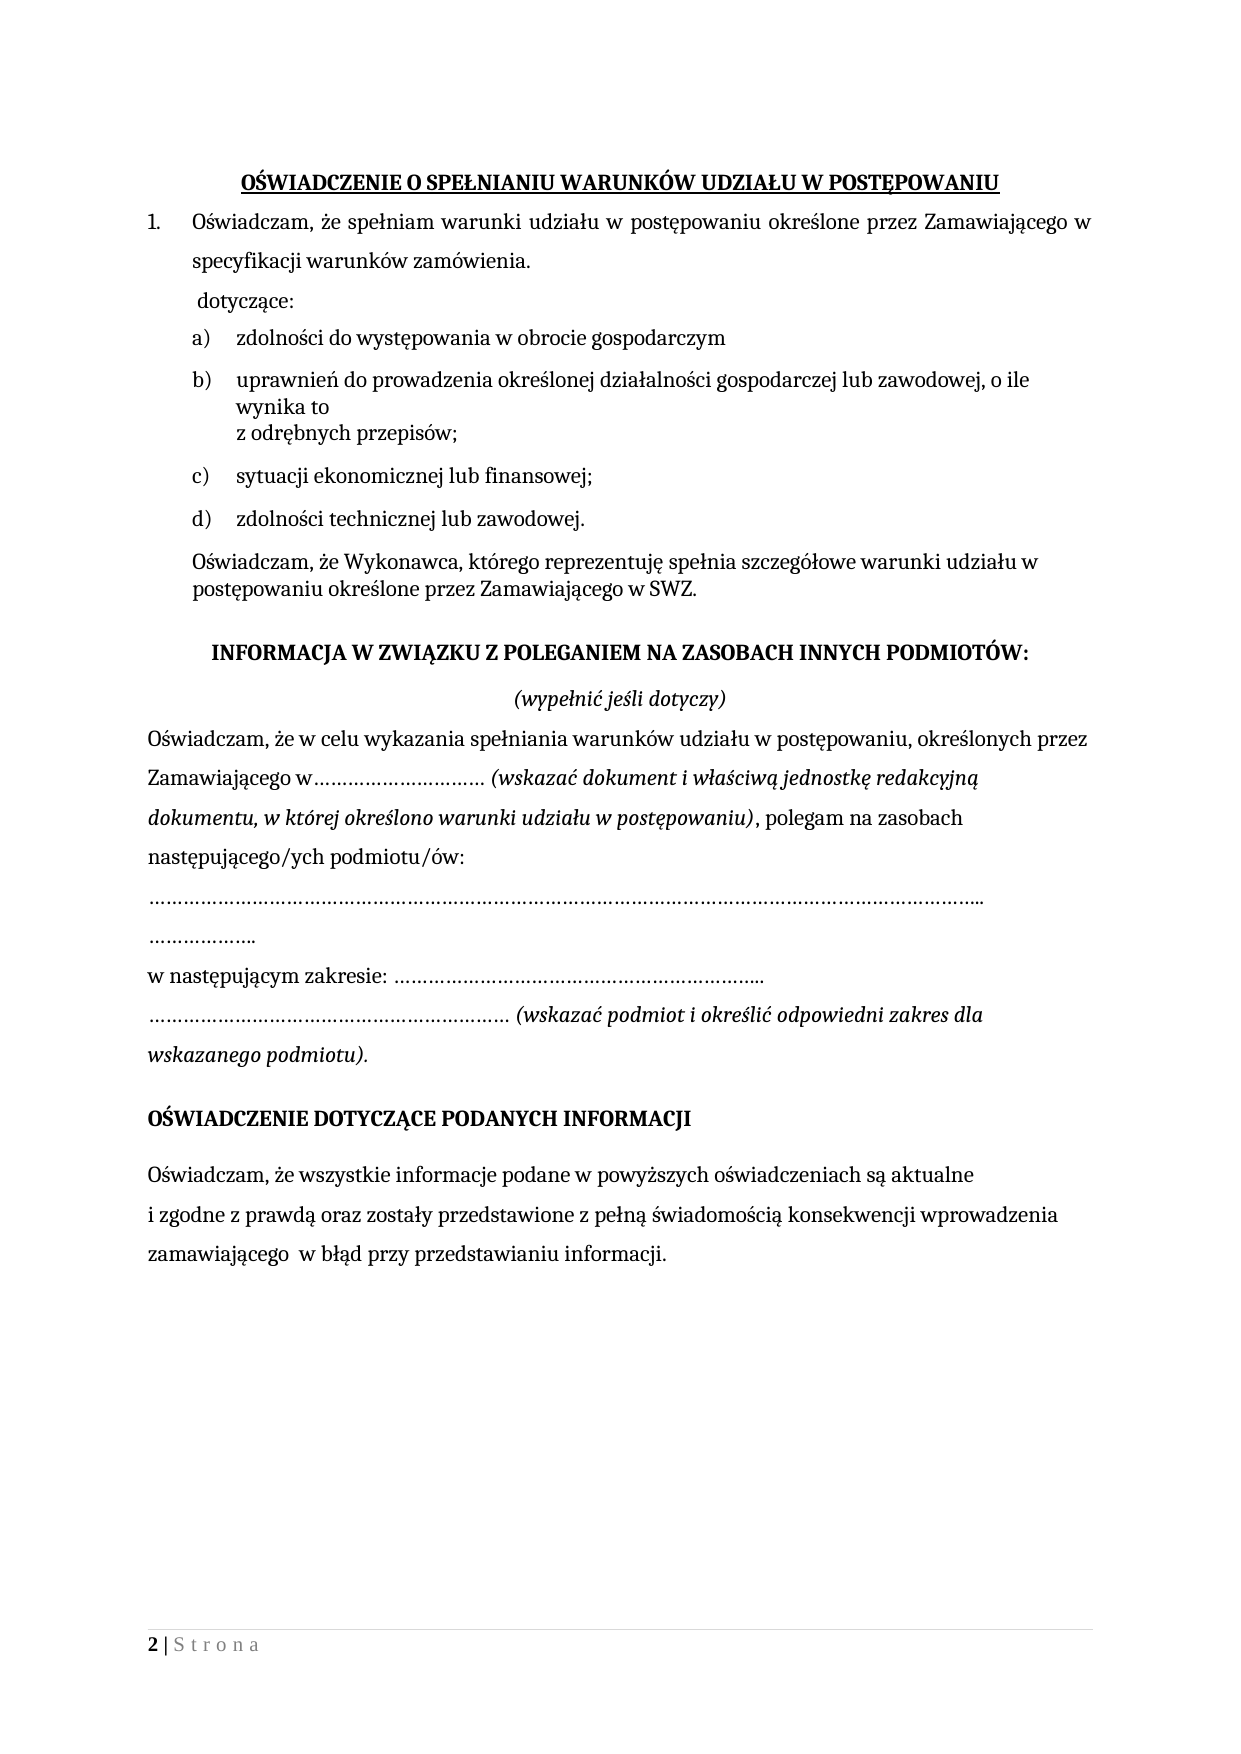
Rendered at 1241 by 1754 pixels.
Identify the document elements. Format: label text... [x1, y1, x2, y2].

text OŚWIADCZENIE DOTYCZĄCE PODANYCH INFORMACJI [148, 1106, 1093, 1132]
text INFORMACJA W ZWIĄZKU Z POLEGANIEM NA ZASOBACH INNYCH PODMIOTÓW: [148, 639, 1093, 666]
text Oświadczam, że Wykonawca, którego reprezentuję spełnia szczegółowe warunki udziału w postępowaniu określone przez Zamawiającego w SWZ. [192, 549, 1093, 602]
list sytuacji ekonomicznej lub finansowej; [192, 463, 1093, 489]
text (wypełnić jeśli dotyczy) [148, 686, 1093, 712]
list Oświadczam, że spełniam warunki udziału w postępowaniu określone przez Zamawiającego w specyfikacji warunków zamówienia. [148, 209, 1093, 275]
text Oświadczam, że w celu wykazania spełniania warunków udziału w postępowaniu, określonych przez Zamawiającego w………………………… (wskazać dokument i właściwą jednostkę redakcyjną dokumentu, w której określono warunki udziału w postępowaniu), polegam na zasobach następującego/ych podmiotu/ów: ………………………………………………………………………………………………………………………………..………………. [148, 726, 1093, 949]
text OŚWIADCZENIE O SPEŁNIANIU WARUNKÓW UDZIAŁU W POSTĘPOWANIU [148, 170, 1093, 196]
list uprawnień do prowadzenia określonej działalności gospodarczej lub zawodowej, o ile wynika to z odrębnych przepisów; [192, 367, 1093, 446]
list zdolności technicznej lub zawodowej. [192, 506, 1093, 532]
text dotyczące: [192, 288, 1093, 314]
text w następującym zakresie: ………………………………………………………..……………………………………………………… (wskazać podmiot i określić odpowiedni zakres dla wskazanego podmiotu). [148, 962, 1093, 1068]
list zdolności do występowania w obrocie gospodarczym [192, 324, 1093, 351]
